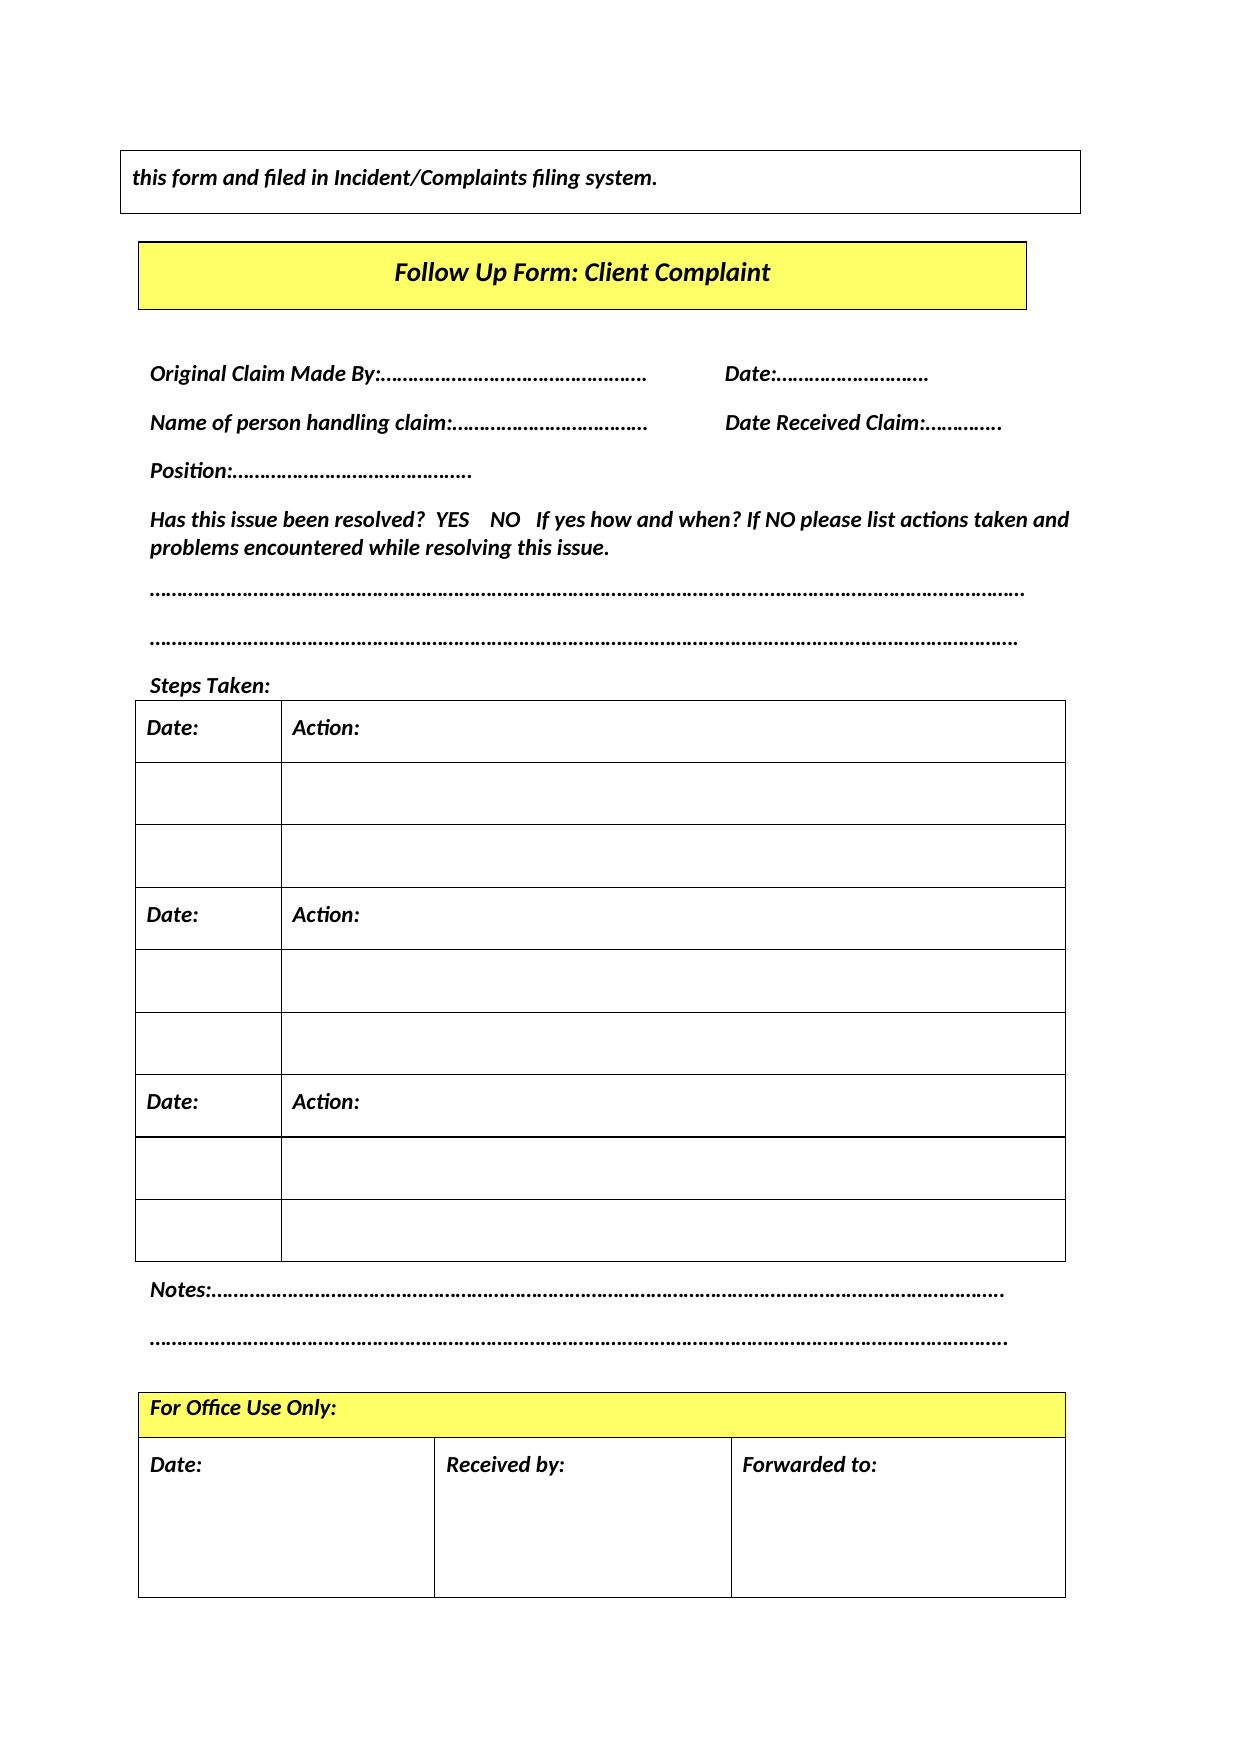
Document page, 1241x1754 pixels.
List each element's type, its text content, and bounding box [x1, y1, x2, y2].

table_cell [136, 950, 281, 1012]
table_cell [282, 763, 1065, 824]
table_cell [282, 1138, 1065, 1199]
table_cell [282, 1200, 1065, 1261]
text Position:…………………………………….. [150, 456, 1090, 484]
table_cell [136, 1200, 281, 1261]
text Has this issue been resolved? YES NO If yes how and when? If NO please list actions taken and problems encountered while resolving this issue. [150, 505, 1090, 561]
text ………………………………………………………………………………………………………………………………………….. [150, 1323, 1090, 1352]
table_cell Received by: [435, 1438, 731, 1597]
table_cell [282, 950, 1065, 1012]
text Name of person handling claim:……………………………… Date Received Claim:………….. [150, 408, 1090, 436]
table_cell Action: [282, 1075, 1065, 1136]
text …………………………………………………………………………………………………..………………………………………… [150, 574, 1090, 602]
table_header Follow Up Form: Client Complaint [139, 243, 1026, 309]
table_cell [136, 1013, 281, 1074]
text Notes:……………………………………………………………………………………………………………………………….. [150, 1275, 1090, 1303]
table_header Date: [136, 701, 281, 762]
table_cell Date: [136, 1075, 281, 1136]
table_header For Office Use Only: [139, 1393, 1065, 1437]
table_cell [121, 151, 1080, 212]
table_header Action: [282, 701, 1065, 762]
text ……………………………………………………………………………………………………………………………………………. [150, 623, 1090, 651]
table_cell [136, 1138, 281, 1199]
table_cell Date: [139, 1438, 434, 1597]
table_cell Date: [136, 888, 281, 949]
text Original Claim Made By:…………………………………………. Date:………………………. [150, 359, 1090, 387]
table_cell [136, 825, 281, 887]
table_cell [282, 1013, 1065, 1074]
text Steps Taken: [150, 672, 1090, 699]
table_cell Action: [282, 888, 1065, 949]
table_cell [282, 825, 1065, 887]
table_cell [136, 763, 281, 824]
table_cell Forwarded to: [732, 1438, 1065, 1597]
